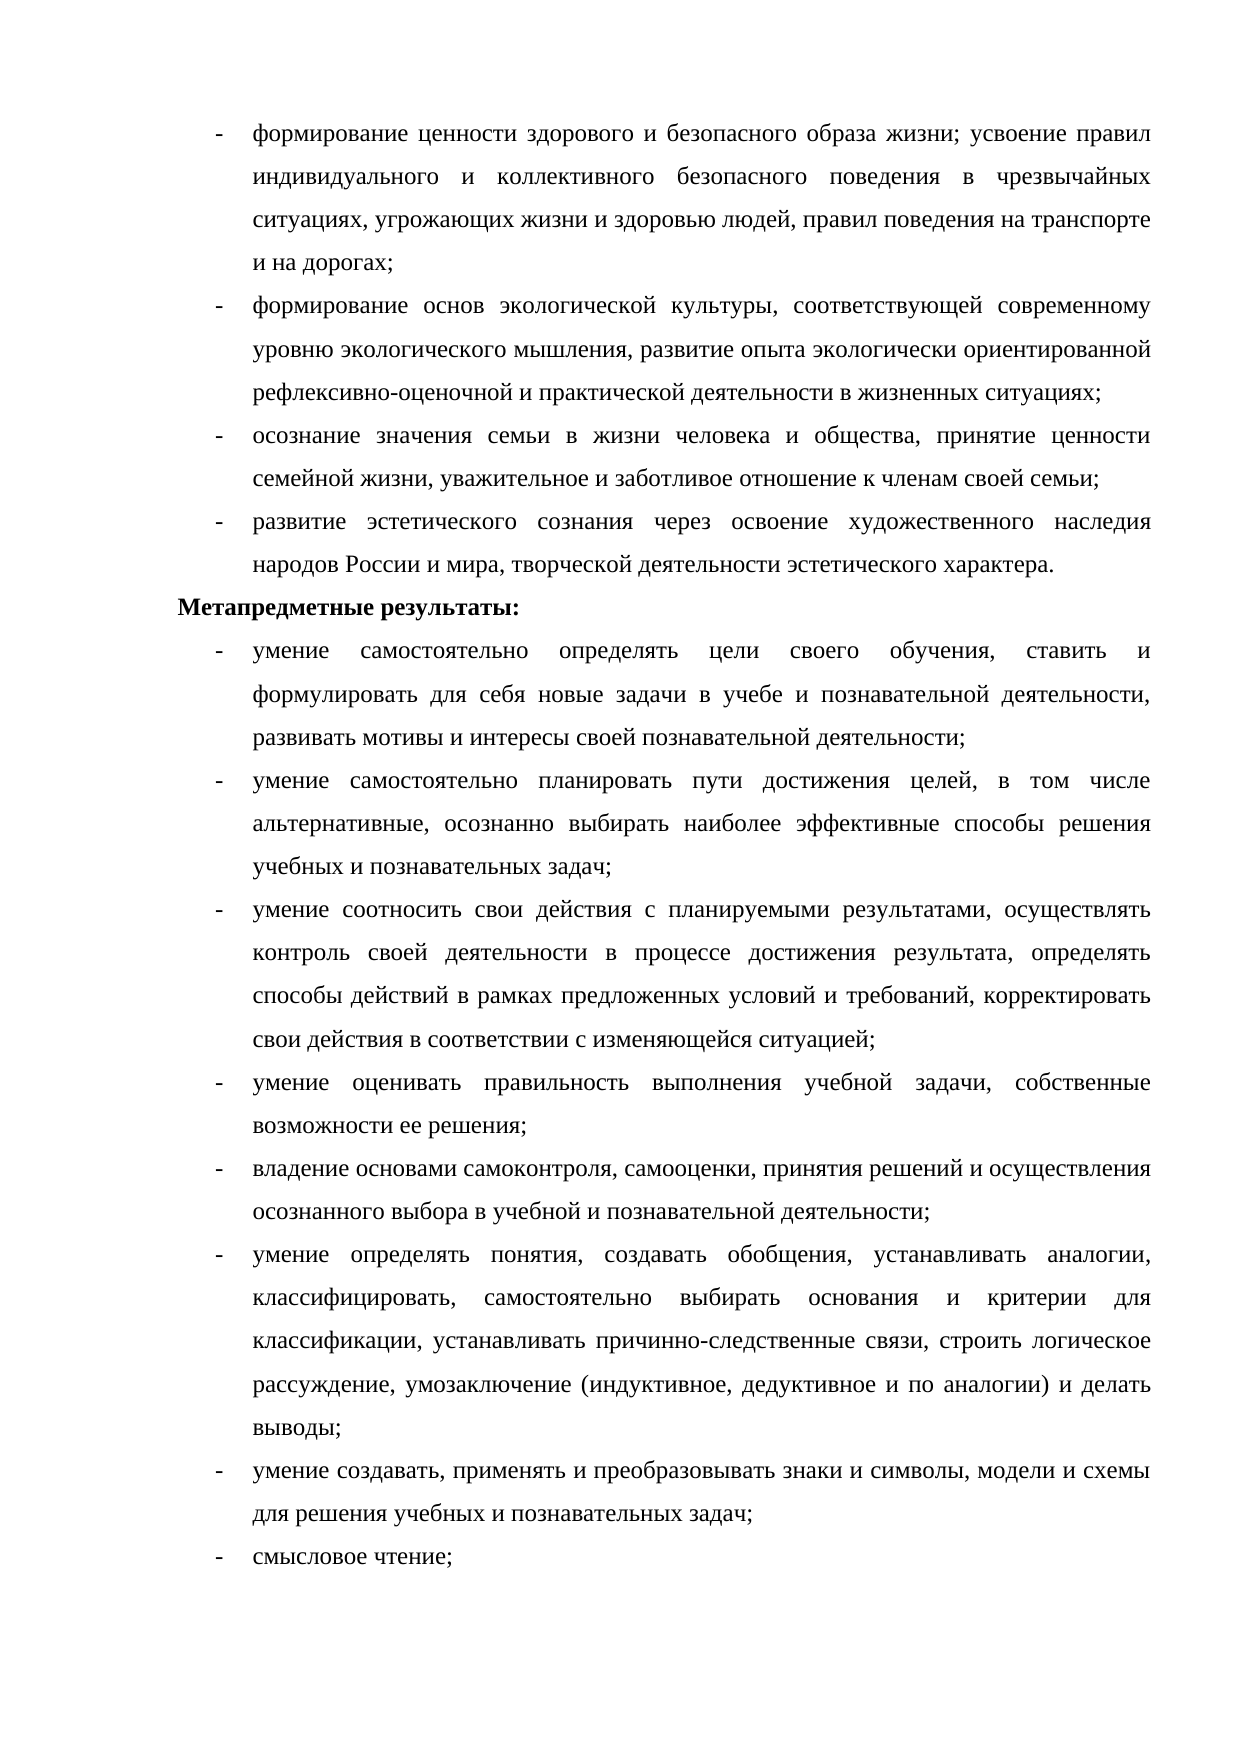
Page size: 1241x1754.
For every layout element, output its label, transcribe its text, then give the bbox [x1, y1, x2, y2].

list умение создавать, применять и преобразовывать знаки и символы, модели и схемы для решения учебных и познавательных задач; [215, 1455, 1152, 1527]
list смысловое чтение; [215, 1541, 1152, 1570]
list владение основами самоконтроля, самооценки, принятия решений и осуществления осознанного выбора в учебной и познавательной деятельности; [215, 1153, 1152, 1225]
list формирование ценности здорового и безопасного образа жизни; усвоение правил индивидуального и коллективного безопасного поведения в чрезвычайных ситуациях, угрожающих жизни и здоровью людей, правил поведения на транспорте и на дорогах; [215, 118, 1152, 276]
list умение оценивать правильность выполнения учебной задачи, собственные возможности ее решения; [215, 1067, 1152, 1139]
list умение самостоятельно планировать пути достижения целей, в том числе альтернативные, осознанно выбирать наиболее эффективные способы решения учебных и познавательных задач; [215, 765, 1152, 880]
list формирование основ экологической культуры, соответствующей современному уровню экологического мышления, развитие опыта экологически ориентированной рефлексивно-оценочной и практической деятельности в жизненных ситуациях; [215, 291, 1152, 406]
list развитие эстетического сознания через освоение художественного наследия народов России и мира, творческой деятельности эстетического характера. [215, 506, 1152, 578]
list умение определять понятия, создавать обобщения, устанавливать аналогии, классифицировать, самостоятельно выбирать основания и критерии для классификации, устанавливать причинно-следственные связи, строить логическое рассуждение, умозаключение (индуктивное, дедуктивное и по аналогии) и делать выводы; [215, 1239, 1152, 1441]
list осознание значения семьи в жизни человека и общества, принятие ценности семейной жизни, уважительное и заботливое отношение к членам своей семьи; [215, 420, 1152, 492]
text Метапредметные результаты: [177, 592, 1152, 621]
list умение самостоятельно определять цели своего обучения, ставить и формулировать для себя новые задачи в учебе и познавательной деятельности, развивать мотивы и интересы своей познавательной деятельности; [215, 636, 1152, 751]
list умение соотносить свои действия с планируемыми результатами, осуществлять контроль своей деятельности в процессе достижения результата, определять способы действий в рамках предложенных условий и требований, корректировать свои действия в соответствии с изменяющейся ситуацией; [215, 894, 1152, 1052]
